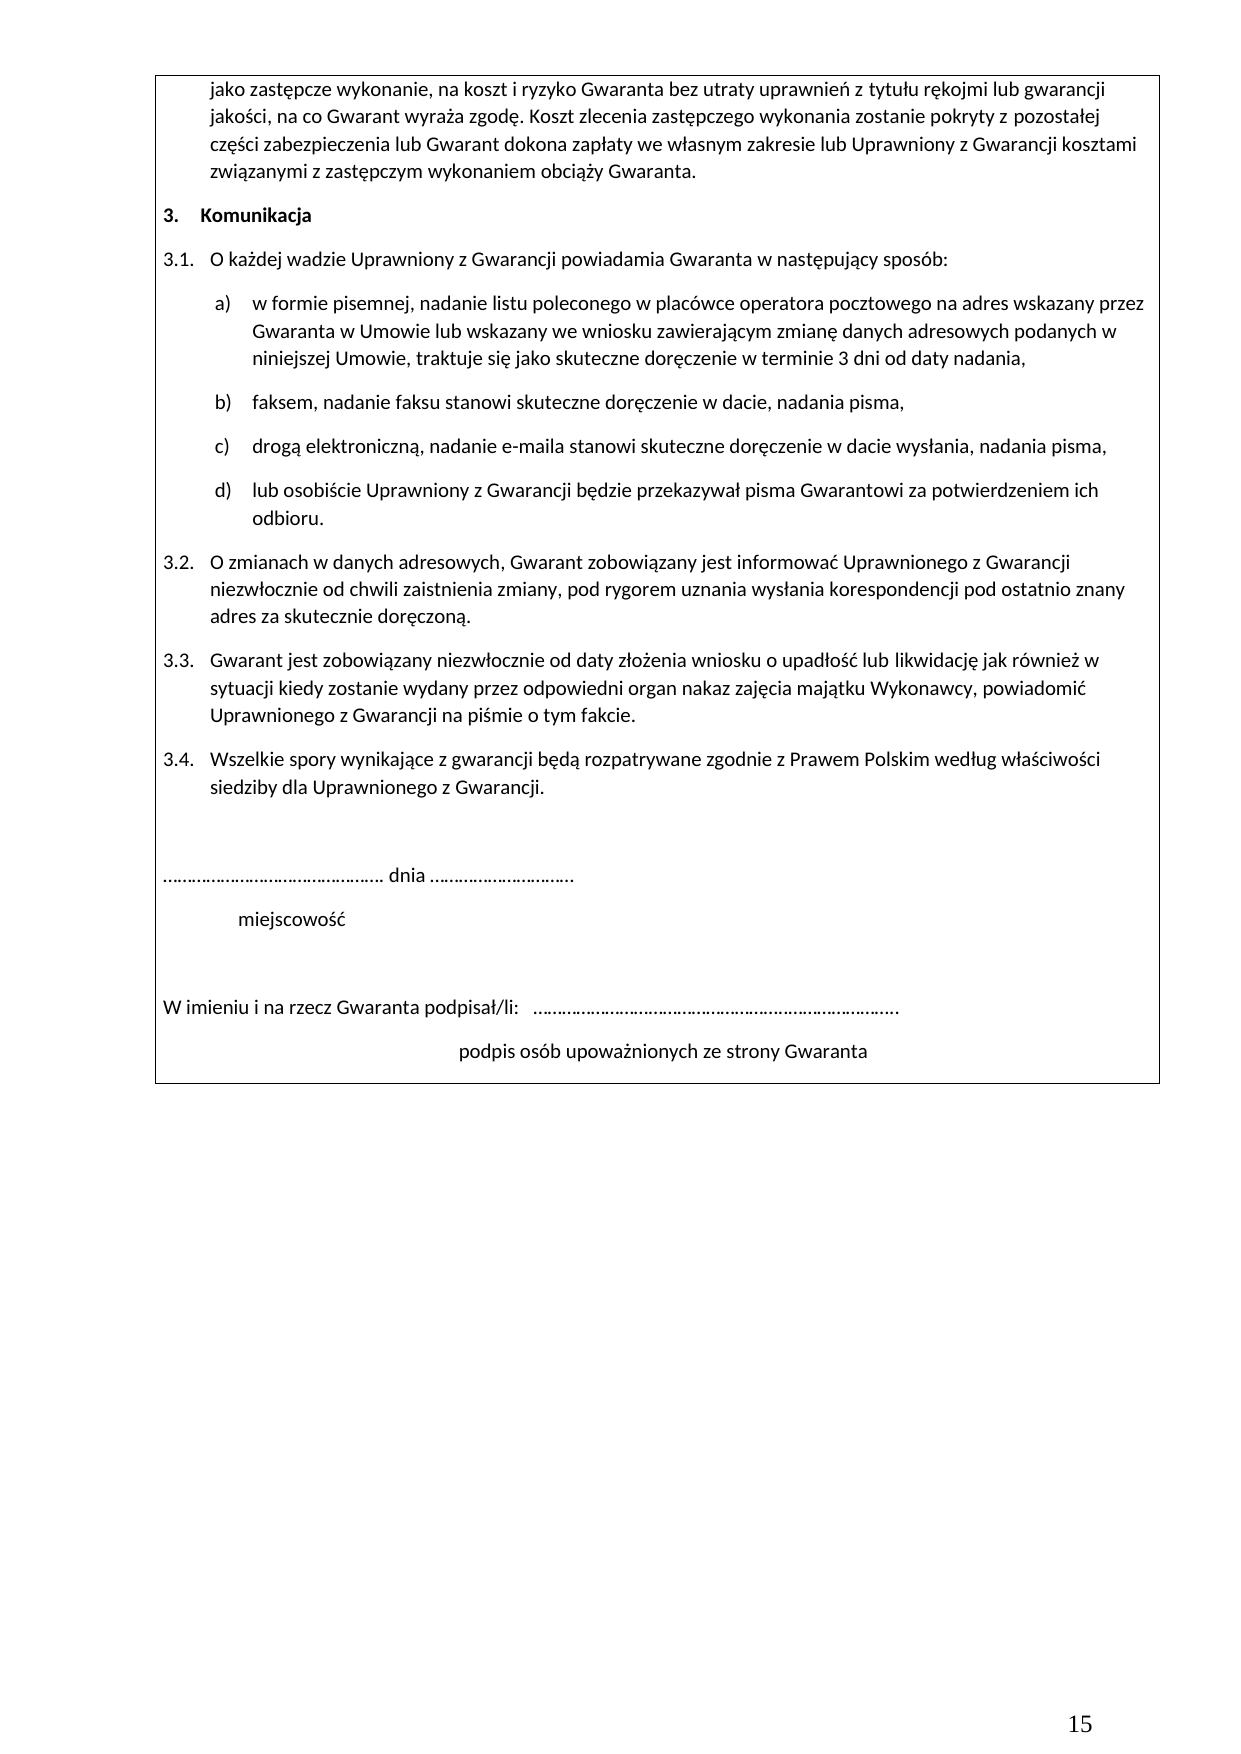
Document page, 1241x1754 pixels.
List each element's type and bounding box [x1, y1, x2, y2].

table_header [156, 76, 1159, 1082]
